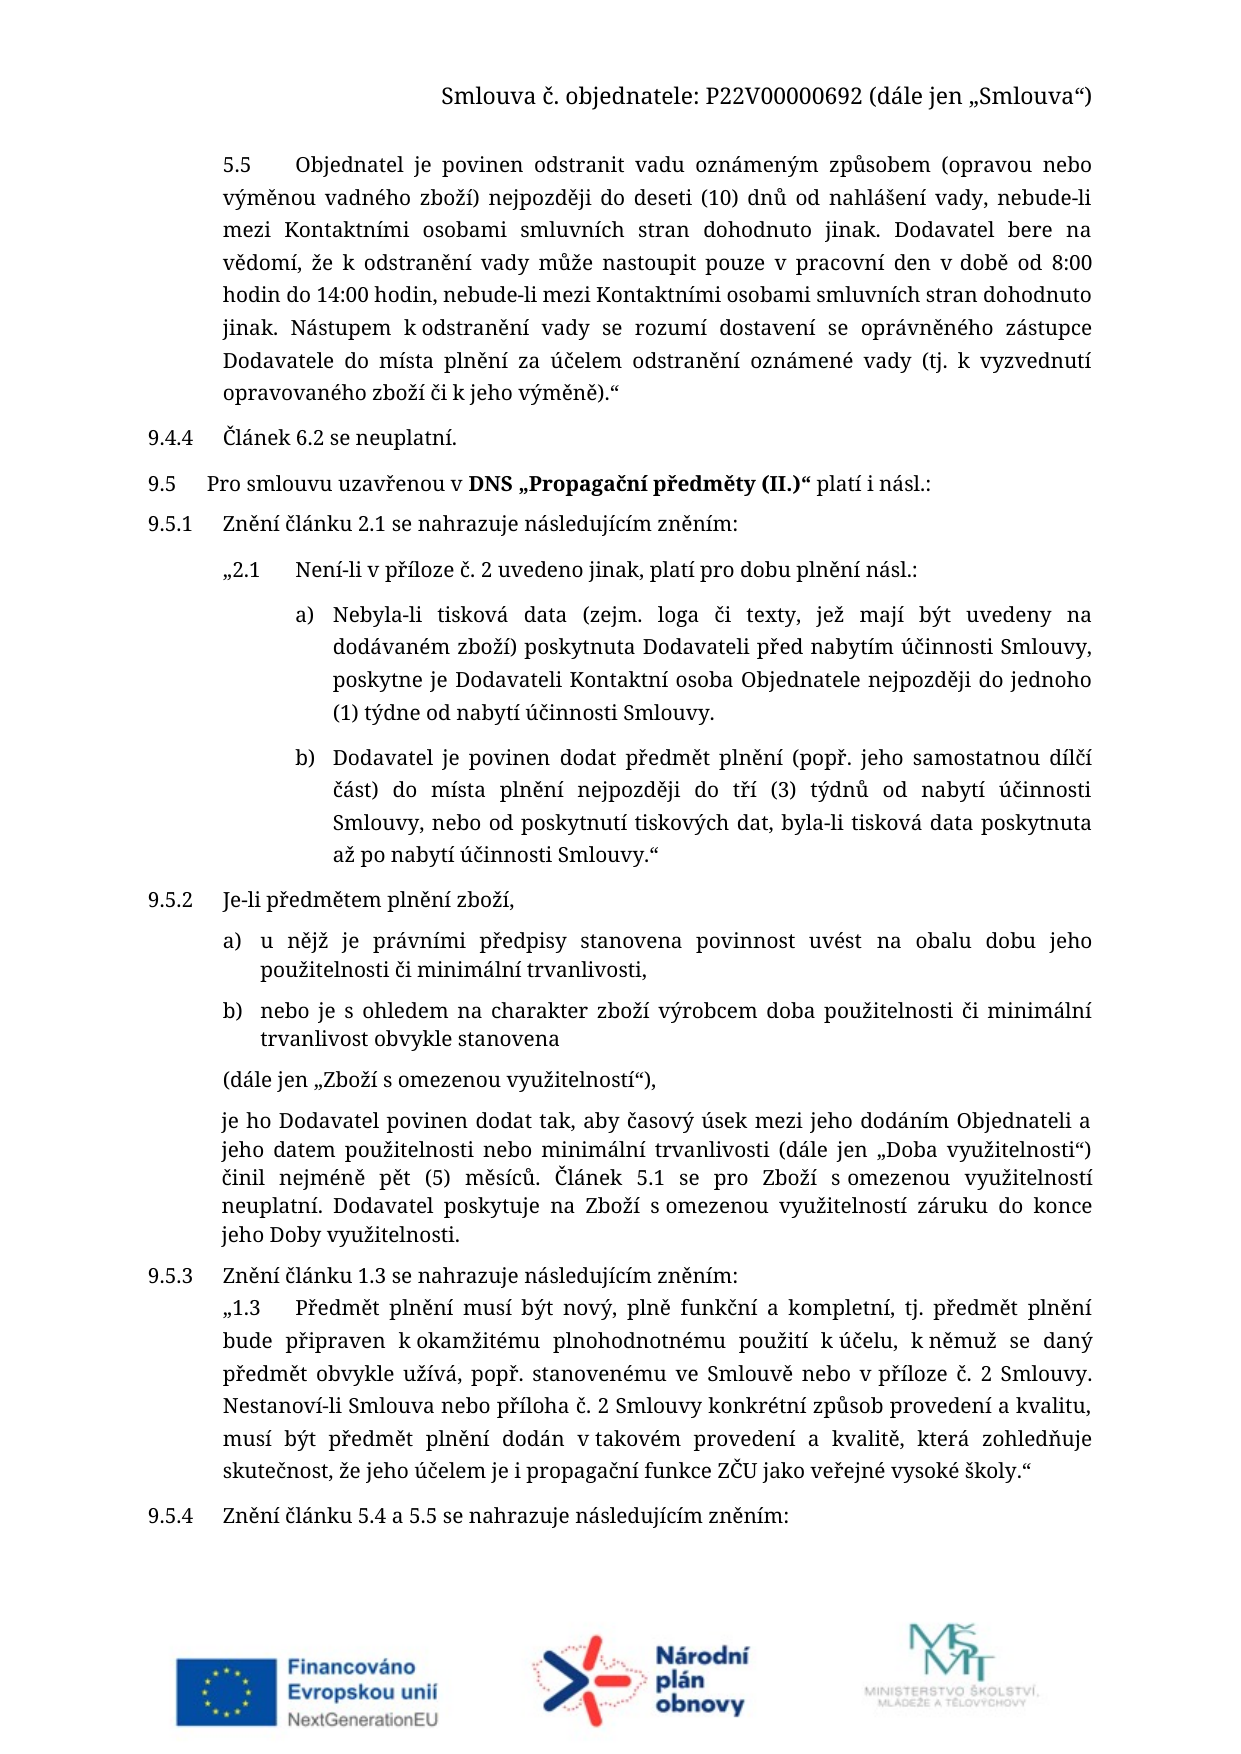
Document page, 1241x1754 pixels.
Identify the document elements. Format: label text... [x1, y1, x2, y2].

list Znění článku 5.4 a 5.5 se nahrazuje následujícím zněním: [148, 1502, 1093, 1530]
list u nějž je právními předpisy stanovena povinnost uvést na obalu dobu jeho použitelnosti či minimální trvanlivosti, [223, 927, 1093, 983]
list Nebyla-li tisková data (zejm. loga či texty, jež mají být uvedeny na dodávaném zboží) poskytnuta Dodavateli před nabytím účinnosti Smlouvy, poskytne je Dodavateli Kontaktní osoba Objednatele nejpozději do jednoho (1) týdne od nabytí účinnosti Smlouvy. [295, 600, 1093, 726]
list nebo je s ohledem na charakter zboží výrobcem doba použitelnosti či minimální trvanlivost obvykle stanovena [223, 996, 1093, 1053]
picture [147, 1577, 1093, 1754]
text (dále jen „Zboží s omezenou využitelností“), [223, 1065, 1093, 1094]
list Znění článku 1.3 se nahrazuje následujícím zněním: [148, 1261, 1093, 1289]
list Pro smlouvu uzavřenou v DNS „Propagační předměty (II.)“ platí i násl.: [148, 469, 1093, 497]
list „2.1 Není-li v příloze č. 2 uvedeno jinak, platí pro dobu plnění násl.: [223, 555, 1093, 583]
list Dodavatel je povinen dodat předmět plnění (popř. jeho samostatnou dílčí část) do místa plnění nejpozději do tří (3) týdnů od nabytí účinnosti Smlouvy, nebo od poskytnutí tiskových dat, byla-li tisková data poskytnuta až po nabytí účinnosti Smlouvy.“ [295, 743, 1093, 869]
list Je-li předmětem plnění zboží, [148, 886, 1093, 914]
list „1.3 Předmět plnění musí být nový, plně funkční a kompletní, tj. předmět plnění bude připraven k okamžitému plnohodnotnému použití k účelu, k němuž se daný předmět obvykle užívá, popř. stanovenému ve Smlouvě nebo v příloze č. 2 Smlouvy. Nestanoví-li Smlouva nebo příloha č. 2 Smlouvy konkrétní způsob provedení a kvalitu, musí být předmět plnění dodán v takovém provedení a kvalitě, která zohledňuje skutečnost, že jeho účelem je i propagační funkce ZČU jako veřejné vysoké školy.“ [223, 1293, 1093, 1485]
text je ho Dodavatel povinen dodat tak, aby časový úsek mezi jeho dodáním Objednateli a jeho datem použitelnosti nebo minimální trvanlivosti (dále jen „Doba využitelnosti“) činil nejméně pět (5) měsíců. Článek 5.1 se pro Zboží s omezenou využitelností neuplatní. Dodavatel poskytuje na Zboží s omezenou využitelností záruku do konce jeho Doby využitelnosti. [221, 1106, 1093, 1248]
list 5.5 Objednatel je povinen odstranit vadu oznámeným způsobem (opravou nebo výměnou vadného zboží) nejpozději do deseti (10) dnů od nahlášení vady, nebude-li mezi Kontaktními osobami smluvních stran dohodnuto jinak. Dodavatel bere na vědomí, že k odstranění vady může nastoupit pouze v pracovní den v době od 8:00 hodin do 14:00 hodin, nebude-li mezi Kontaktními osobami smluvních stran dohodnuto jinak. Nástupem k odstranění vady se rozumí dostavení se oprávněného zástupce Dodavatele do místa plnění za účelem odstranění oznámené vady (tj. k vyzvednutí opravovaného zboží či k jeho výměně).“ [223, 150, 1093, 407]
list Článek 6.2 se neuplatní. [148, 423, 1093, 452]
list Znění článku 2.1 se nahrazuje následujícím zněním: [148, 509, 1093, 538]
